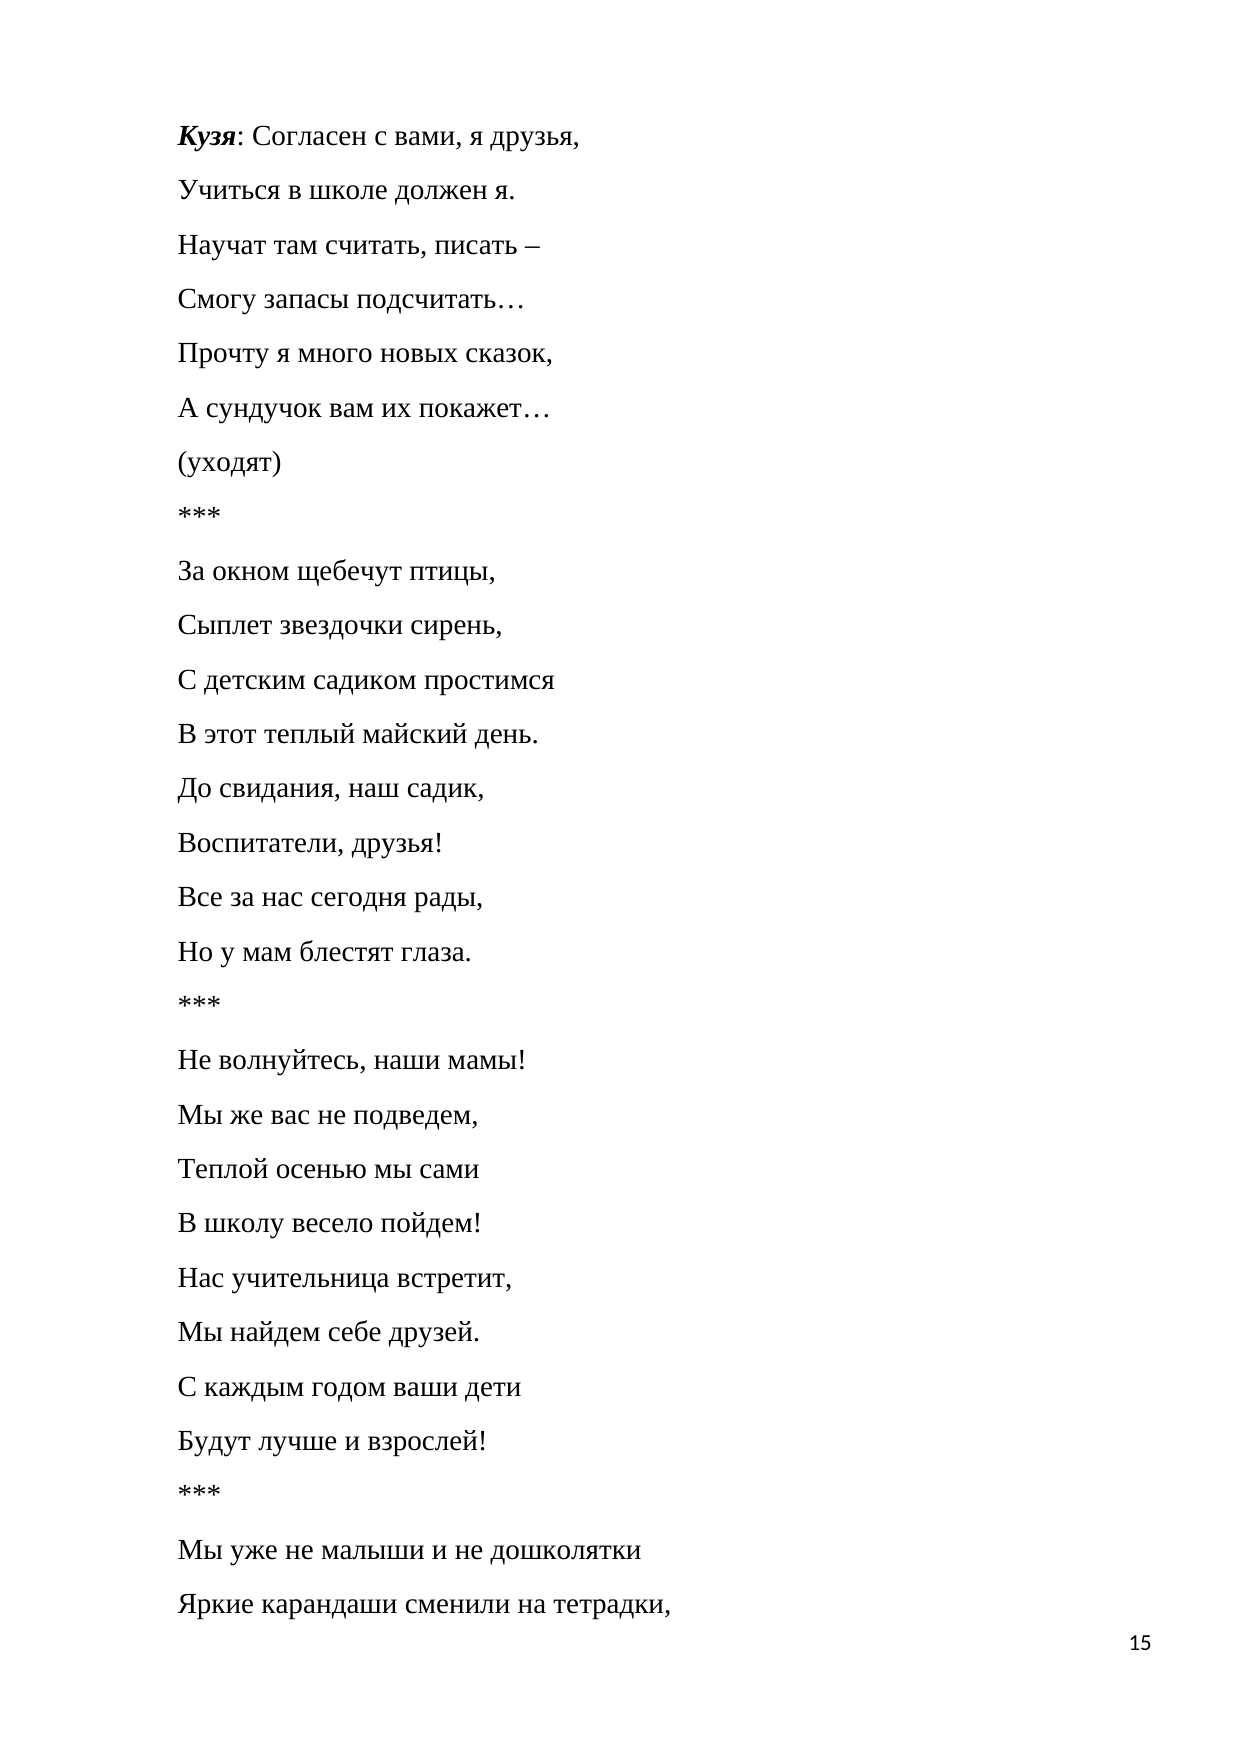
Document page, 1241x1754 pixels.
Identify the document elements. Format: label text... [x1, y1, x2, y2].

text С каждым годом ваши дети [177, 1369, 1152, 1402]
text Будут лучше и взрослей! [177, 1423, 1152, 1457]
text Воспитатели, друзья! [177, 825, 1152, 858]
text Яркие карандаши сменили на тетрадки, [177, 1586, 1152, 1620]
text Мы уже не малыши и не дошколятки [177, 1532, 1152, 1565]
text Сыплет звездочки сирень, [177, 607, 1152, 641]
text В этот теплый майский день. [177, 716, 1152, 750]
text *** [177, 1477, 1152, 1511]
text Кузя: Согласен с вами, я друзья, [177, 118, 1152, 152]
text (уходят) [177, 444, 1152, 478]
text Смогу запасы подсчитать… [177, 281, 1152, 315]
text *** [177, 499, 1152, 532]
text Но у мам блестят глаза. [177, 934, 1152, 967]
text Мы же вас не подведем, [177, 1097, 1152, 1130]
text Все за нас сегодня рады, [177, 879, 1152, 913]
text Не волнуйтесь, наши мамы! [177, 1042, 1152, 1076]
text Научат там считать, писать – [177, 227, 1152, 260]
text А сундучок вам их покажет… [177, 390, 1152, 423]
text Теплой осенью мы сами [177, 1151, 1152, 1185]
text Учиться в школе должен я. [177, 172, 1152, 206]
text С детским садиком простимся [177, 662, 1152, 695]
text Нас учительница встретит, [177, 1260, 1152, 1293]
text Прочту я много новых сказок, [177, 336, 1152, 369]
text В школу весело пойдем! [177, 1206, 1152, 1239]
text За окном щебечут птицы, [177, 553, 1152, 587]
text Мы найдем себе друзей. [177, 1314, 1152, 1348]
text До свидания, наш садик, [177, 771, 1152, 804]
text *** [177, 988, 1152, 1022]
